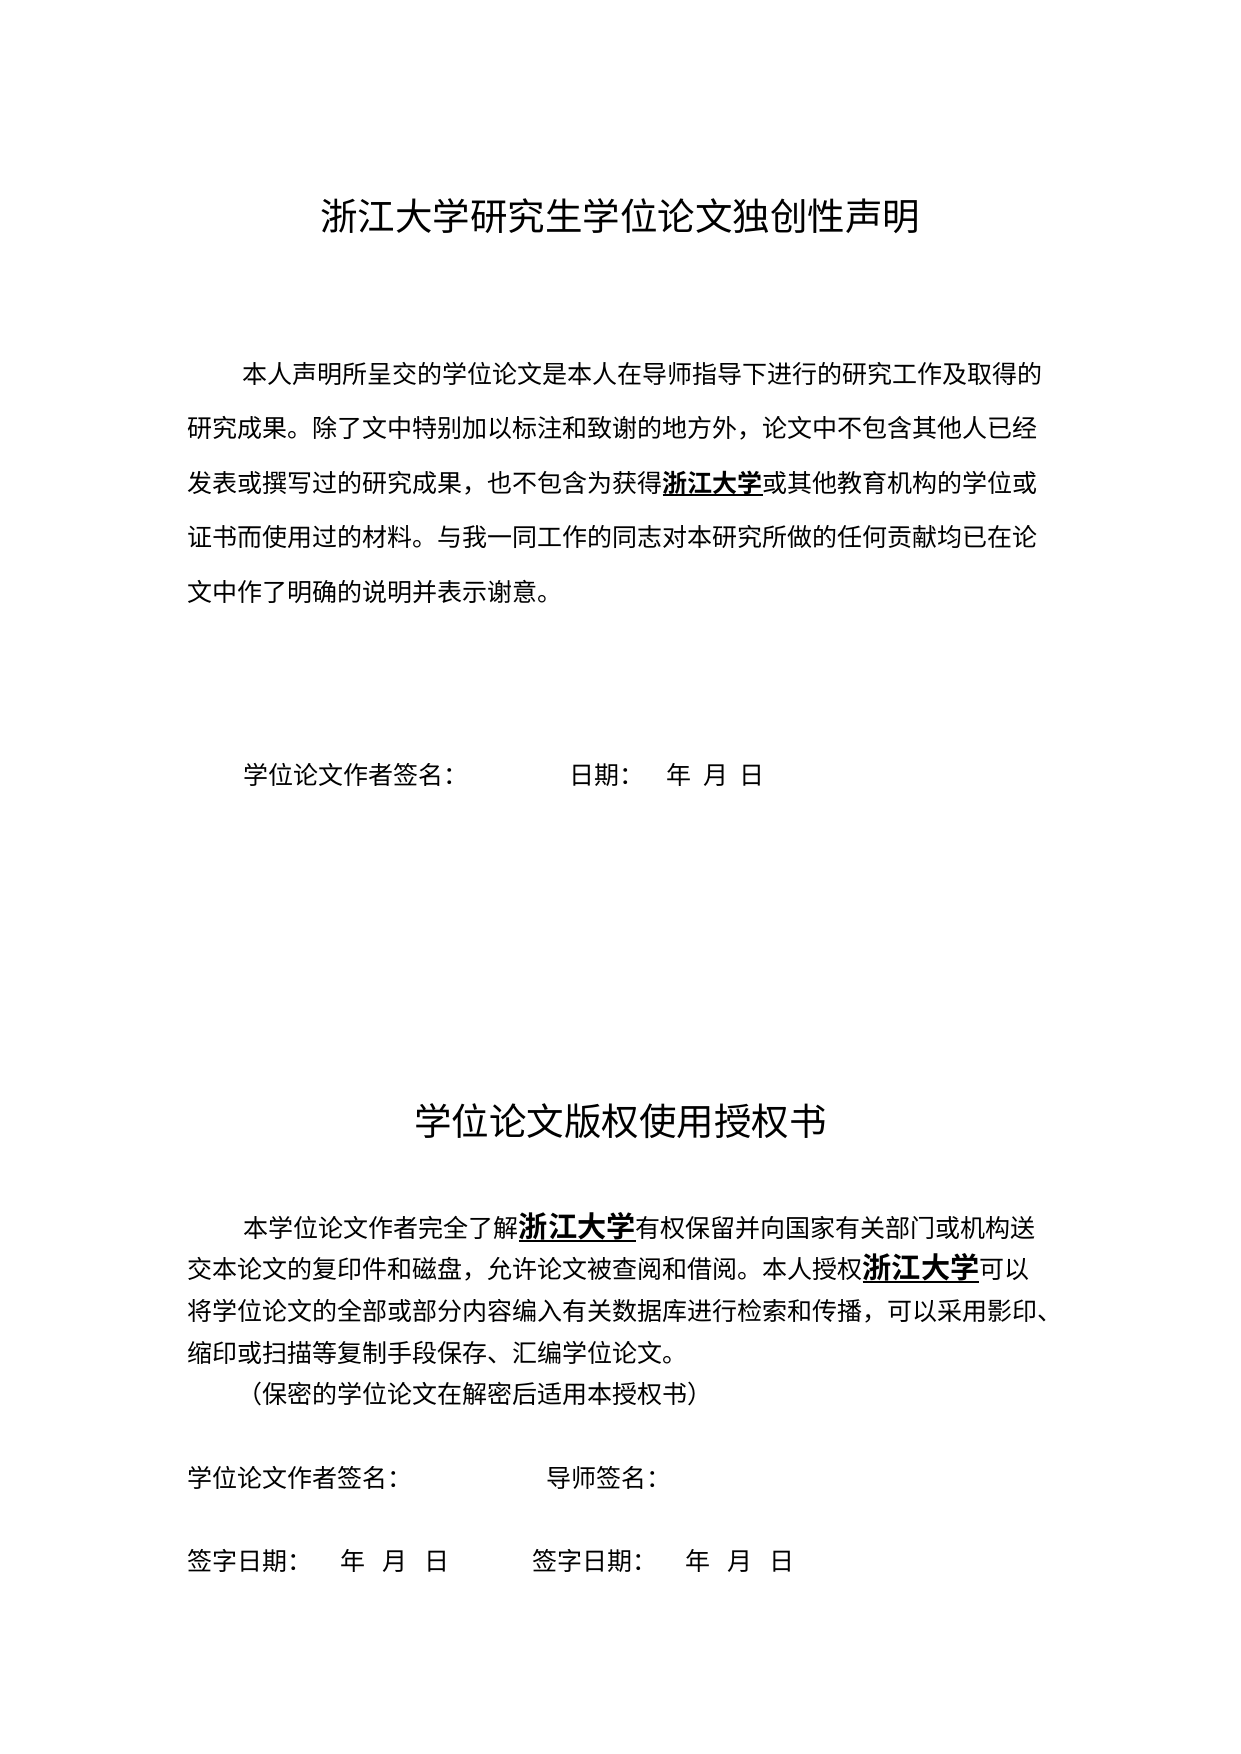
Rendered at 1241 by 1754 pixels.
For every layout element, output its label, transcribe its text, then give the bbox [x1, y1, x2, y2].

text 学位论文版权使用授权书 [187, 1092, 1053, 1146]
text （保密的学位论文在解密后适用本授权书） [237, 1371, 1053, 1412]
text 学位论文作者签名： 导师签名： [187, 1454, 1053, 1496]
text 本人声明所呈交的学位论文是本人在导师指导下进行的研究工作及取得的研究成果。除了文中特别加以标注和致谢的地方外，论文中不包含其他人已经发表或撰写过的研究成果，也不包含为获得浙江大学或其他教育机构的学位或证书而使用过的材料。与我一同工作的同志对本研究所做的任何贡献均已在论文中作了明确的说明并表示谢意。 [187, 354, 1053, 608]
text 浙江大学研究生学位论文独创性声明 [187, 187, 1053, 241]
text 签字日期： 年 月 日 签字日期： 年 月 日 [187, 1537, 1053, 1579]
text 学位论文作者签名： 日期： 年 月 日 [244, 751, 1053, 793]
text 本学位论文作者完全了解浙江大学有权保留并向国家有关部门或机构送交本论文的复印件和磁盘，允许论文被查阅和借阅。本人授权浙江大学可以将学位论文的全部或部分内容编入有关数据库进行检索和传播，可以采用影印、缩印或扫描等复制手段保存、汇编学位论文。 [187, 1204, 1053, 1371]
